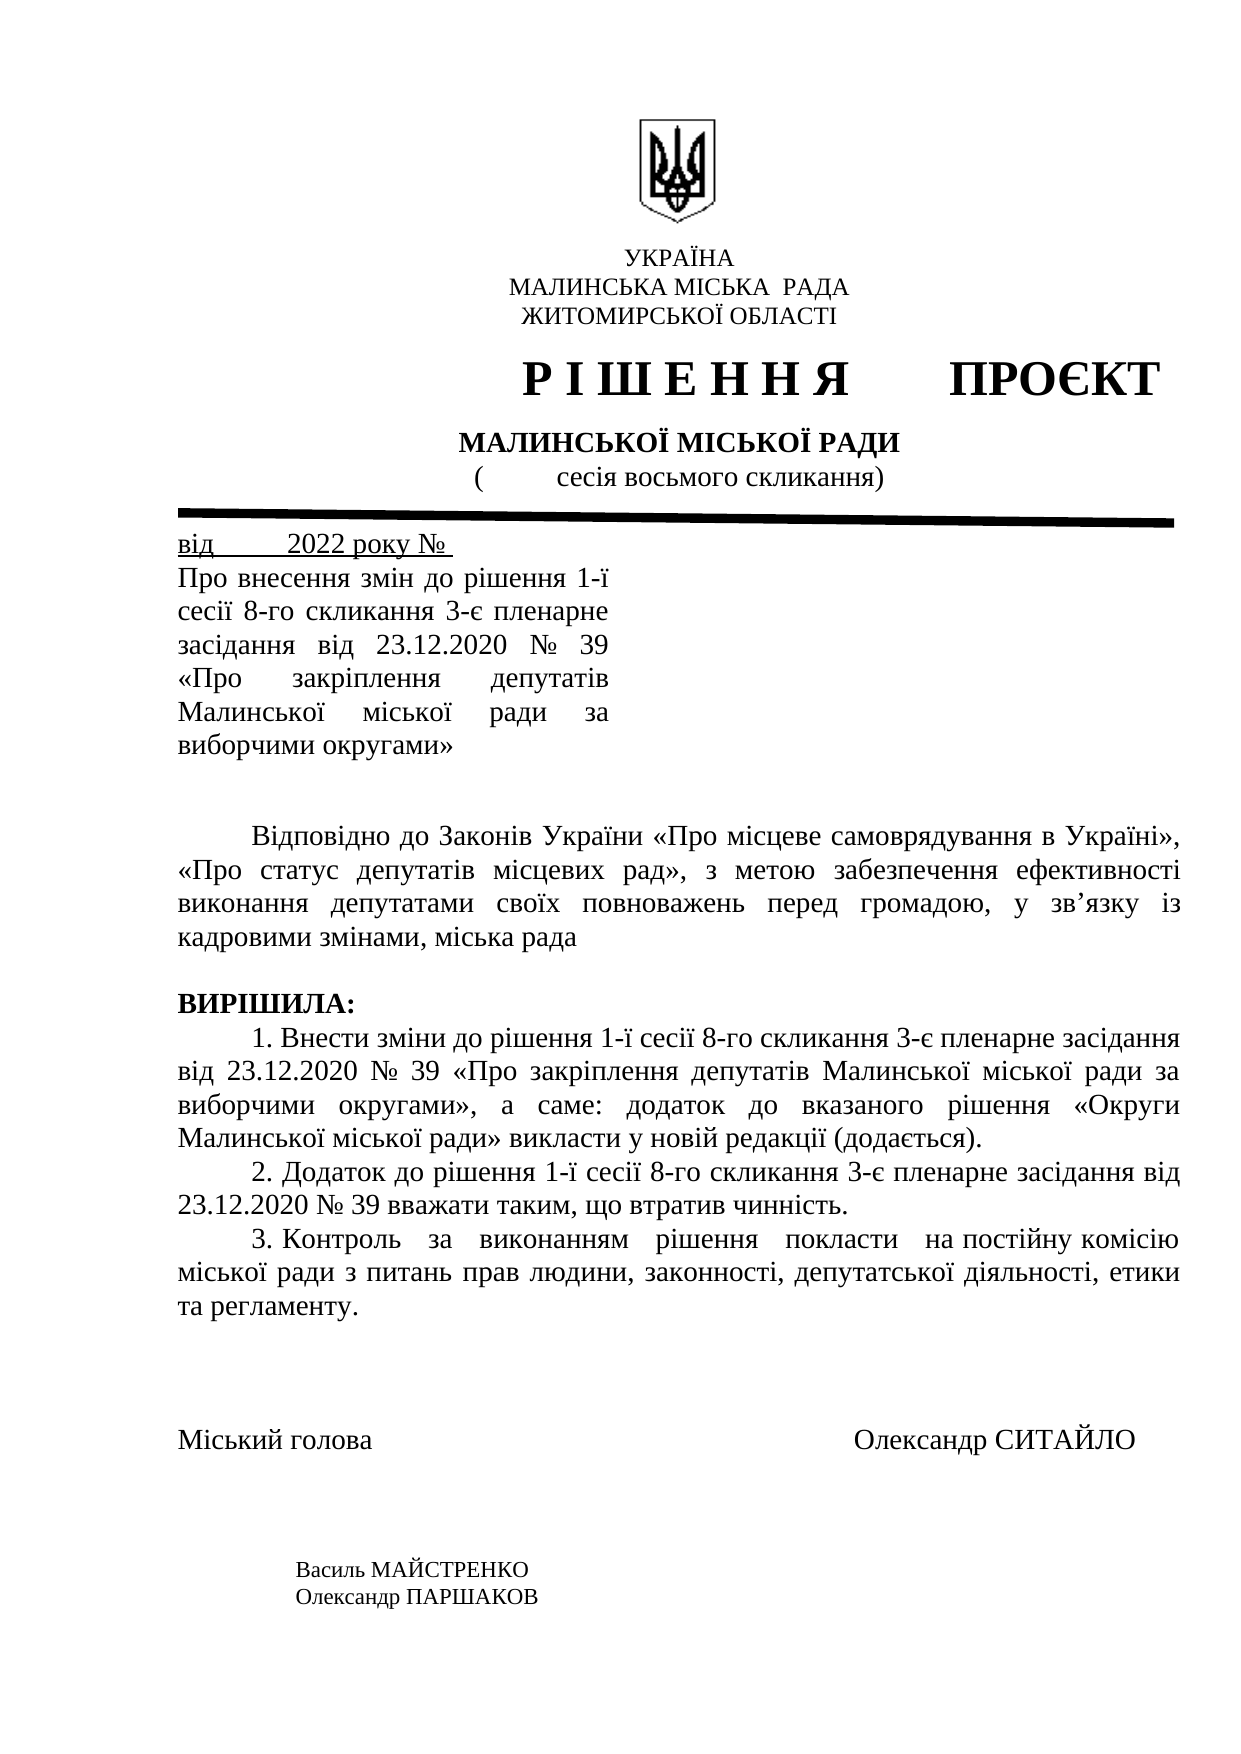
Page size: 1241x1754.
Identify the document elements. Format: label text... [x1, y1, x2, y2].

text ЖИТОМИРСЬКОЇ ОБЛАСТІ [177, 301, 1181, 330]
text 2. Додаток до рішення 1-ї сесії 8-го скликання 3-є пленарне засідання від 23.12.2020 № 39 вважати таким, що втратив чинність. [177, 1154, 1181, 1221]
text Василь МАЙСТРЕНКО [295, 1556, 1181, 1583]
text Олександр ПАРШАКОВ [295, 1583, 1181, 1609]
text Р І Ш Е Н Н я Проєкт [177, 349, 1181, 406]
text Відповідно до Законів України «Про місцеве самоврядування в Україні», «Про статус депутатів місцевих рад», з метою забезпечення ефективності виконання депутатами своїх повноважень перед громадою, у зв’язку із кадровими змінами, міська рада [177, 818, 1181, 953]
picture [633, 118, 721, 225]
text ВИРІШИЛА: [177, 986, 1181, 1020]
text малинської МІСЬКОЇ ради [177, 426, 1181, 459]
text МАЛИНСЬКА МІСЬКА РАДА [177, 272, 1181, 301]
text 3. Контроль за виконанням рішення покласти на постійну комісію міської ради з питань прав людини, законності, депутатської діяльності, етики та регламенту. [177, 1221, 1181, 1322]
text ( сесія восьмого скликання) [177, 459, 1181, 493]
text Міський голова Олександр СИТАЙЛО [177, 1422, 1181, 1456]
text УКРАЇНА [177, 243, 1181, 272]
text від 2022 року № [177, 526, 1181, 560]
text 1. Внести зміни до рішення 1-ї сесії 8-го скликання 3-є пленарне засідання від 23.12.2020 № 39 «Про закріплення депутатів Малинської міської ради за виборчими округами», а саме: додаток до вказаного рішення «Округи Малинської міської ради» викласти у новій редакції (додається). [177, 1020, 1181, 1154]
table_header Про внесення змін до рішення 1-ї сесії 8-го скликання 3-є пленарне засідання від 23.12.2020 № 39 «Про закріплення депутатів Малинської міської ради за виборчими округами» [166, 560, 620, 761]
